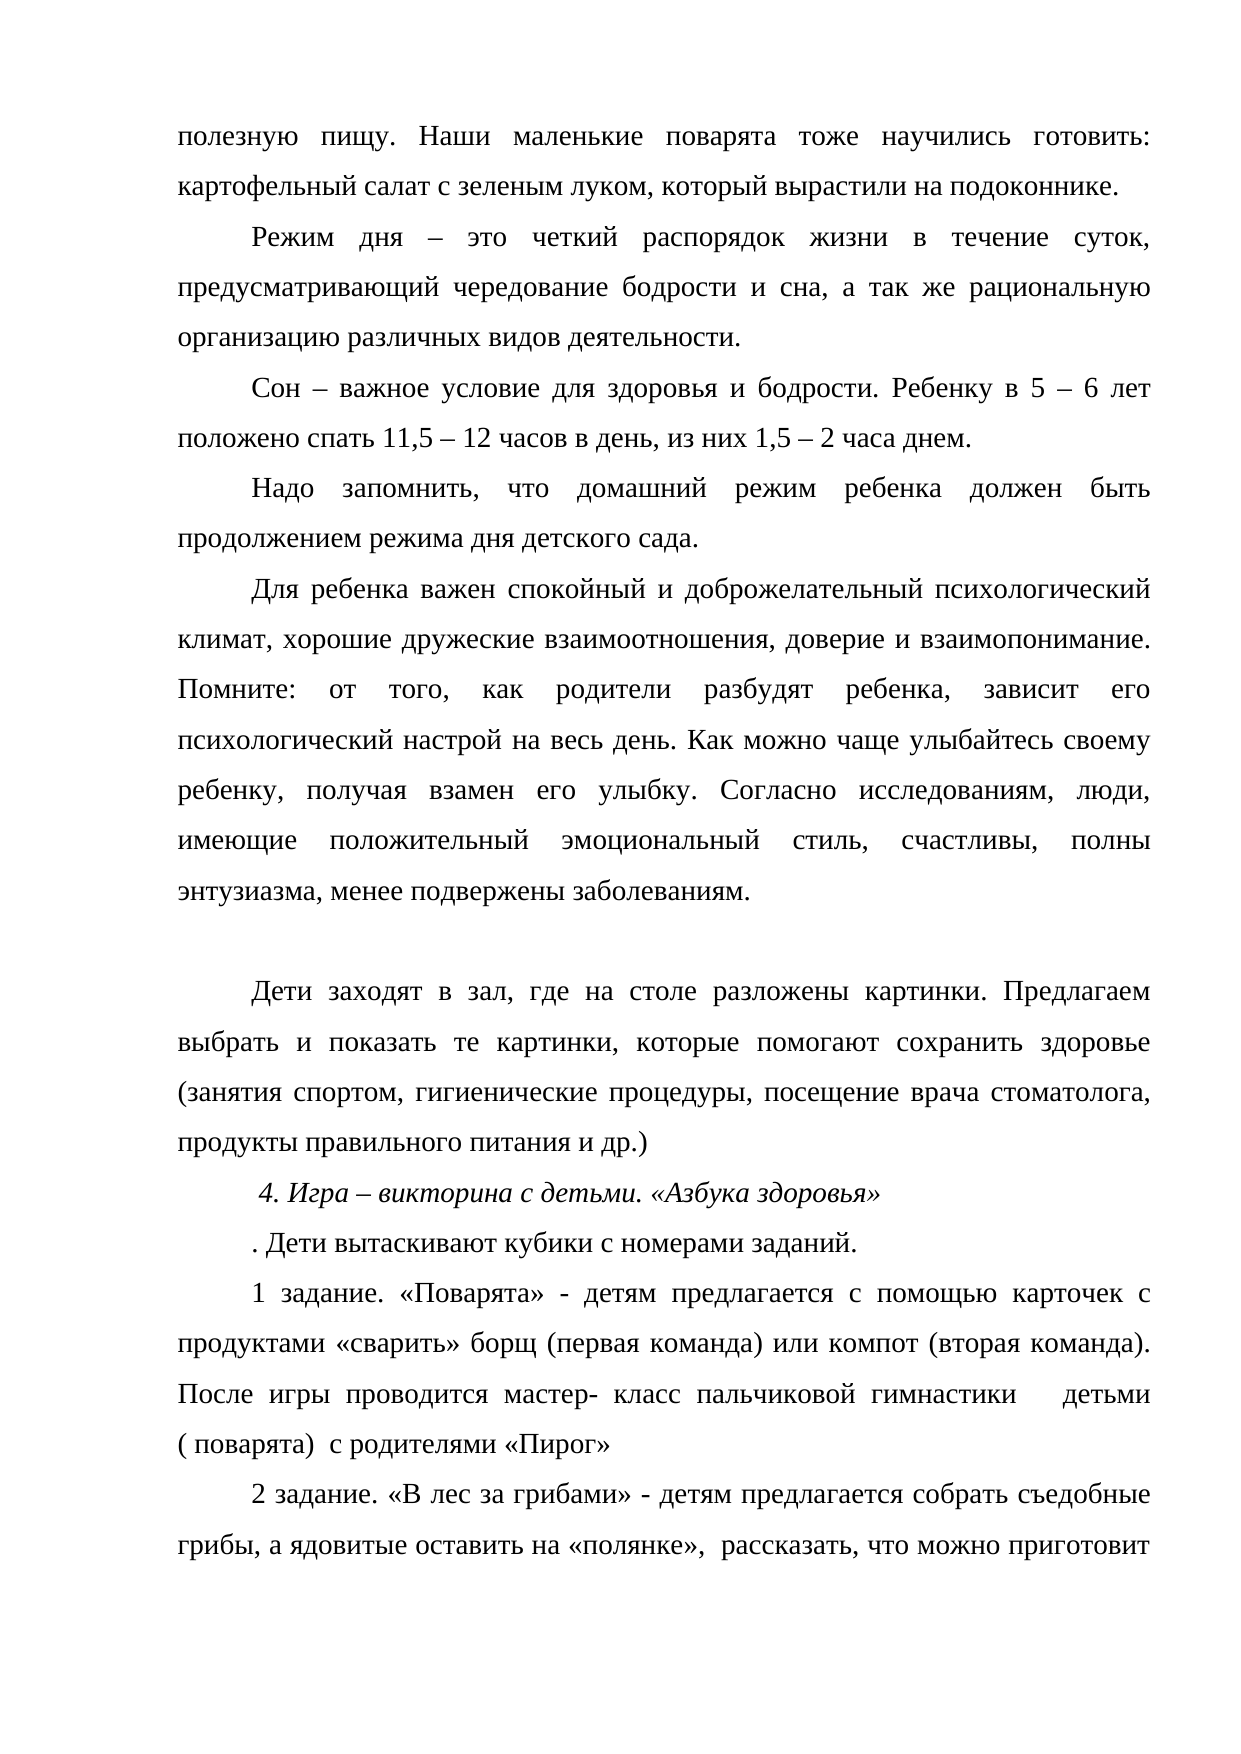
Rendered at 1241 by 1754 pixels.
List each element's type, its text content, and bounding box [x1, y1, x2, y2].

text Сон – важное условие для здоровья и бодрости. Ребенку в 5 – 6 лет положено спать 11,5 – 12 часов в день, из них 1,5 – 2 часа днем. [177, 370, 1152, 453]
text Надо запомнить, что домашний режим ребенка должен быть продолжением режима дня детского сада. [177, 470, 1152, 554]
text Дети заходят в зал, где на столе разложены картинки. Предлагаем выбрать и показать те картинки, которые помогают сохранить здоровье (занятия спортом, гигиенические процедуры, посещение врача стоматолога, продукты правильного питания и др.) [177, 973, 1152, 1158]
text . Дети вытаскивают кубики с номерами заданий. [177, 1225, 1152, 1258]
text 1 задание. «Поварята» - детям предлагается с помощью карточек с продуктами «сварить» борщ (первая команда) или компот (вторая команда). После игры проводится мастер- класс пальчиковой гимнастики детьми ( поварята) с родителями «Пирог» [177, 1275, 1152, 1460]
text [177, 1477, 1152, 1560]
text Для ребенка важен спокойный и доброжелательный психологический климат, хорошие дружеские взаимоотношения, доверие и взаимопонимание. Помните: от того, как родители разбудят ребенка, зависит его психологический настрой на весь день. Как можно чаще улыбайтесь своему ребенку, получая взамен его улыбку. Согласно исследованиям, люди, имеющие положительный эмоциональный стиль, счастливы, полны энтузиазма, менее подвержены заболеваниям. [177, 571, 1152, 906]
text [177, 118, 1152, 202]
text Режим дня – это четкий распорядок жизни в течение суток, предусматривающий чередование бодрости и сна, а так же рациональную организацию различных видов деятельности. [177, 219, 1152, 353]
text 4. Игра – викторина с детьми. «Азбука здоровья» [177, 1175, 1152, 1208]
